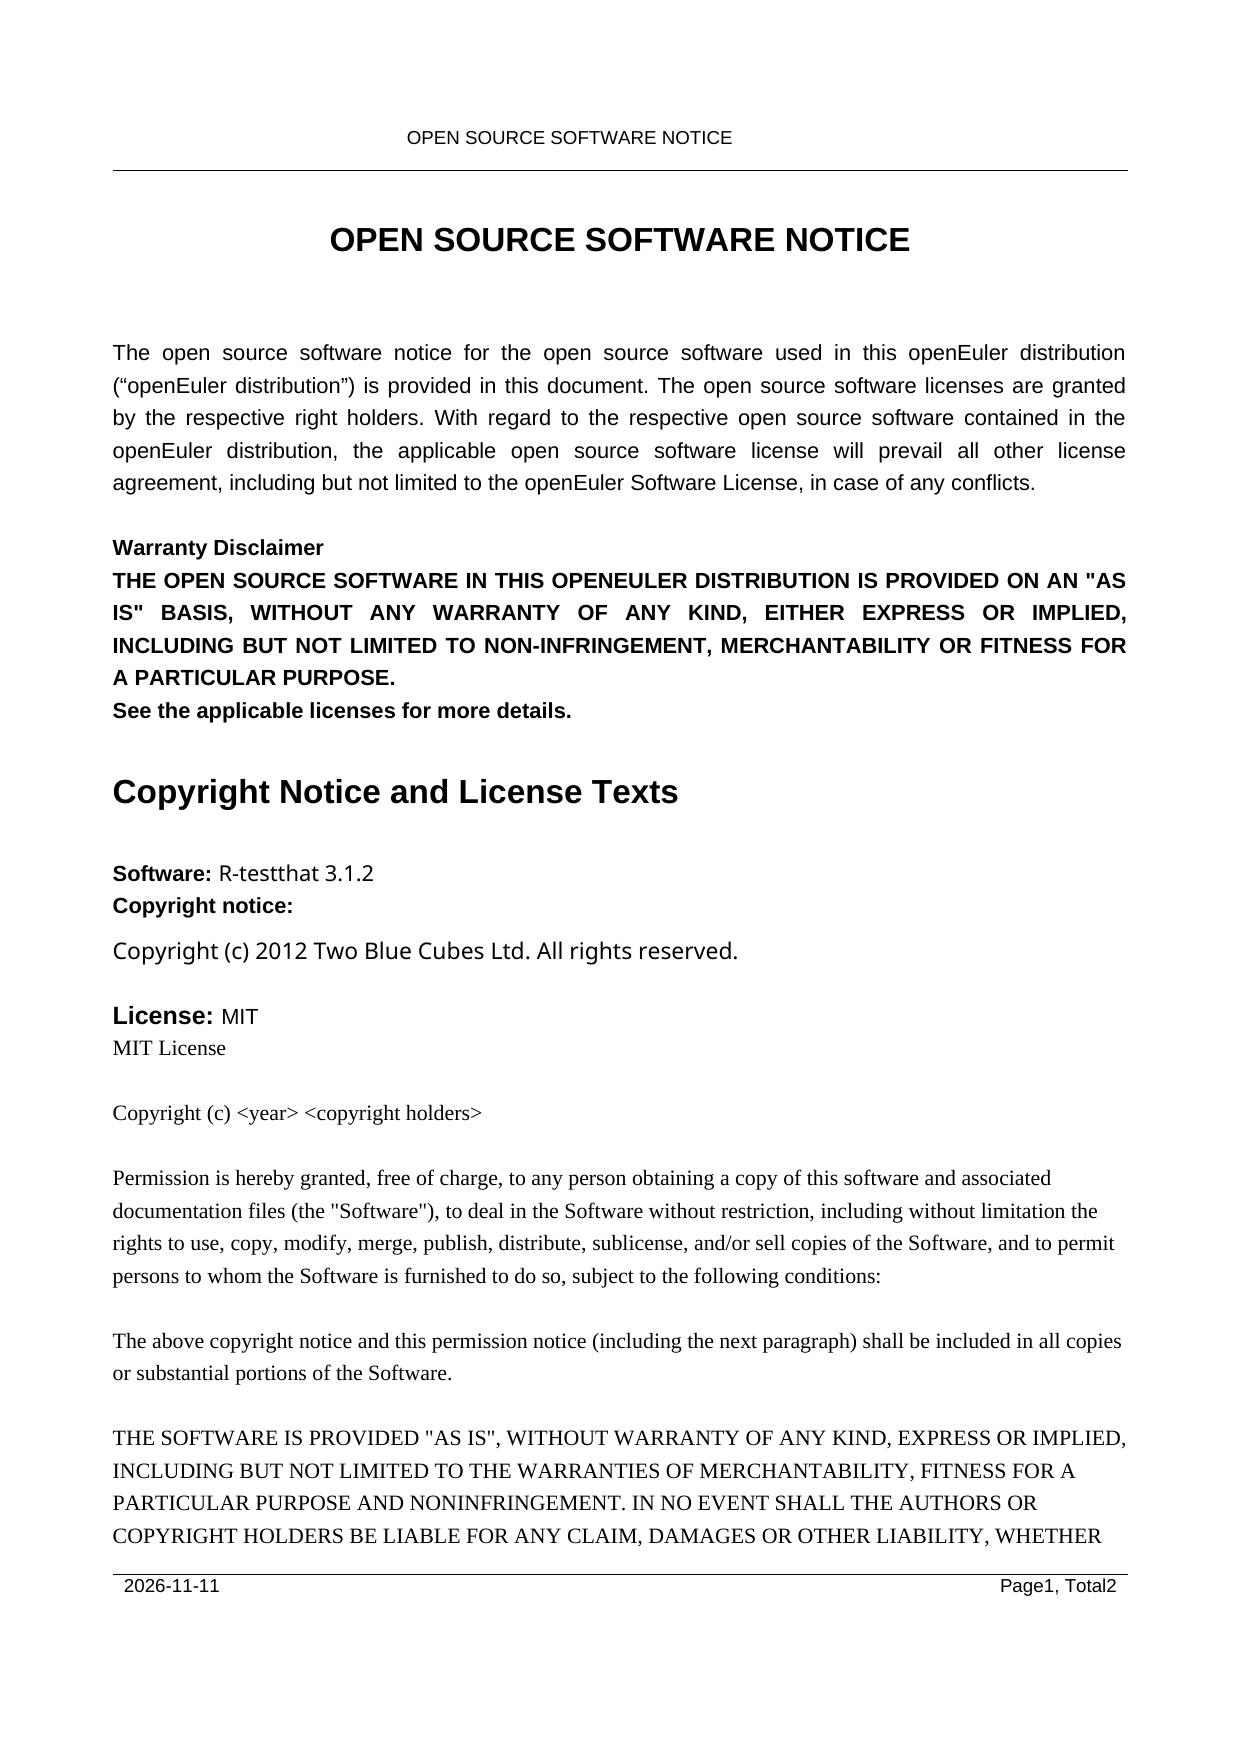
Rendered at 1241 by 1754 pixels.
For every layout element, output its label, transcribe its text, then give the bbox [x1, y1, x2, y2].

text Warranty Disclaimer [112, 531, 1128, 564]
text THE OPEN SOURCE SOFTWARE IN THIS OPENEULER DISTRIBUTION IS PROVIDED ON AN "AS IS" BASIS, WITHOUT ANY WARRANTY OF ANY KIND, EITHER EXPRESS OR IMPLIED, INCLUDING BUT NOT LIMITED TO NON-INFRINGEMENT, MERCHANTABILITY OR FITNESS FOR A PARTICULAR PURPOSE. See the applicable licenses for more details. [112, 564, 1128, 726]
text OPEN SOURCE SOFTWARE NOTICE [112, 206, 1128, 271]
text The open source software notice for the open source software used in this openEuler distribution (“openEuler distribution”) is provided in this document. The open source software licenses are granted by the respective right holders. With regard to the respective open source software contained in the openEuler distribution, the applicable open source software license will prevail all other license agreement, including but not limited to the openEuler Software License, in case of any conflicts. [112, 336, 1128, 499]
title Software: R-testthat 3.1.2 [112, 856, 1128, 889]
text Copyright (c) 2012 Two Blue Cubes Ltd. All rights reserved. [112, 934, 1128, 999]
text License: MIT [112, 999, 1128, 1031]
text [112, 1031, 1128, 1551]
text Copyright Notice and License Texts [112, 759, 1128, 824]
text Copyright notice: [112, 889, 1128, 921]
